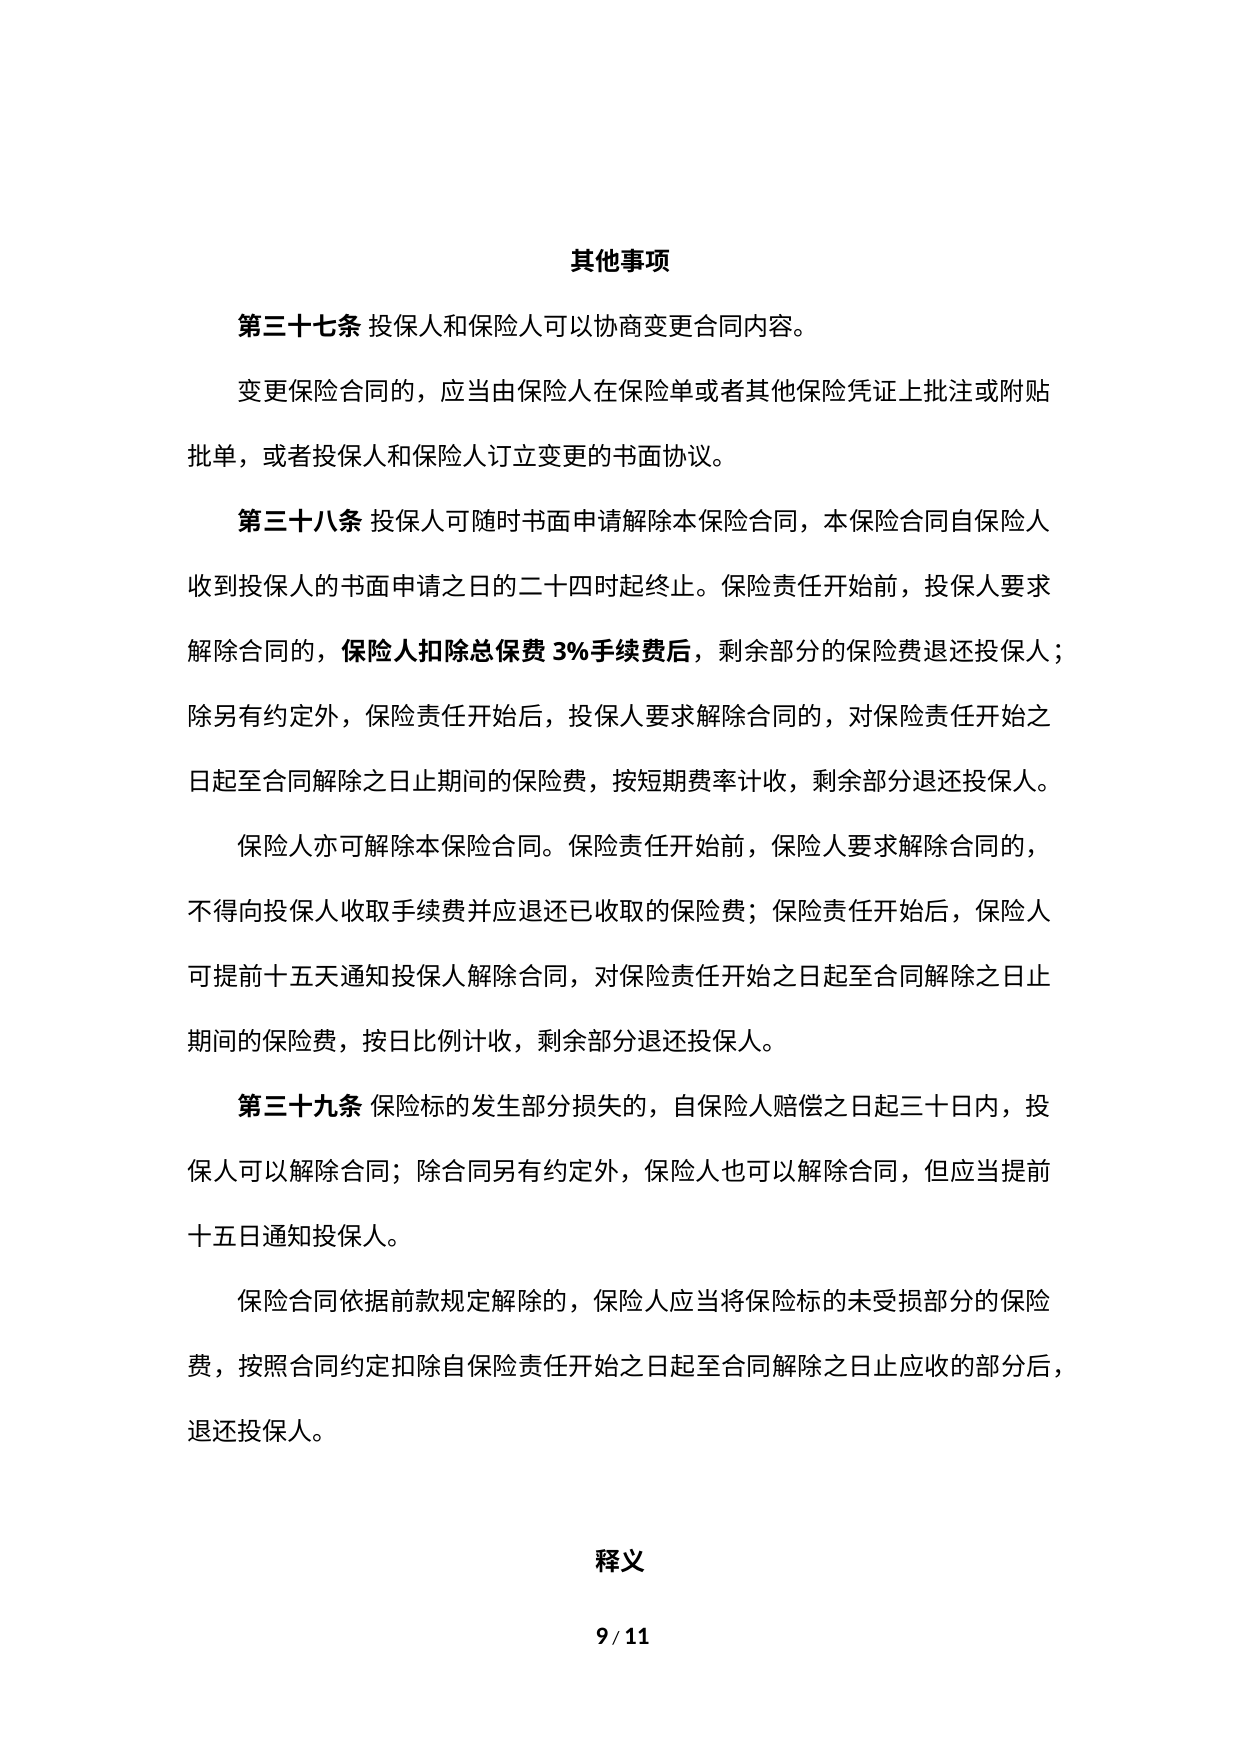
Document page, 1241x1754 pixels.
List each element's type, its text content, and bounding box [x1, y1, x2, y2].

text 保险合同依据前款规定解除的，保险人应当将保险标的未受损部分的保险费，按照合同约定扣除自保险责任开始之日起至合同解除之日止应收的部分后，退还投保人。 [187, 1267, 1053, 1462]
text 释义 [187, 1527, 1053, 1592]
text 第三十九条 保险标的发生部分损失的，自保险人赔偿之日起三十日内，投保人可以解除合同；除合同另有约定外，保险人也可以解除合同，但应当提前十五日通知投保人。 [187, 1072, 1053, 1267]
text 第三十八条 投保人可随时书面申请解除本保险合同，本保险合同自保险人收到投保人的书面申请之日的二十四时起终止。保险责任开始前，投保人要求解除合同的，保险人扣除总保费3%手续费后，剩余部分的保险费退还投保人；除另有约定外，保险责任开始后，投保人要求解除合同的，对保险责任开始之日起至合同解除之日止期间的保险费，按短期费率计收，剩余部分退还投保人。 [187, 487, 1053, 812]
text 第三十七条 投保人和保险人可以协商变更合同内容。 [187, 292, 1053, 357]
text 其他事项 [187, 227, 1053, 292]
text 变更保险合同的，应当由保险人在保险单或者其他保险凭证上批注或附贴批单，或者投保人和保险人订立变更的书面协议。 [187, 357, 1053, 487]
text 保险人亦可解除本保险合同。保险责任开始前，保险人要求解除合同的，不得向投保人收取手续费并应退还已收取的保险费；保险责任开始后，保险人可提前十五天通知投保人解除合同，对保险责任开始之日起至合同解除之日止期间的保险费，按日比例计收，剩余部分退还投保人。 [187, 812, 1053, 1072]
